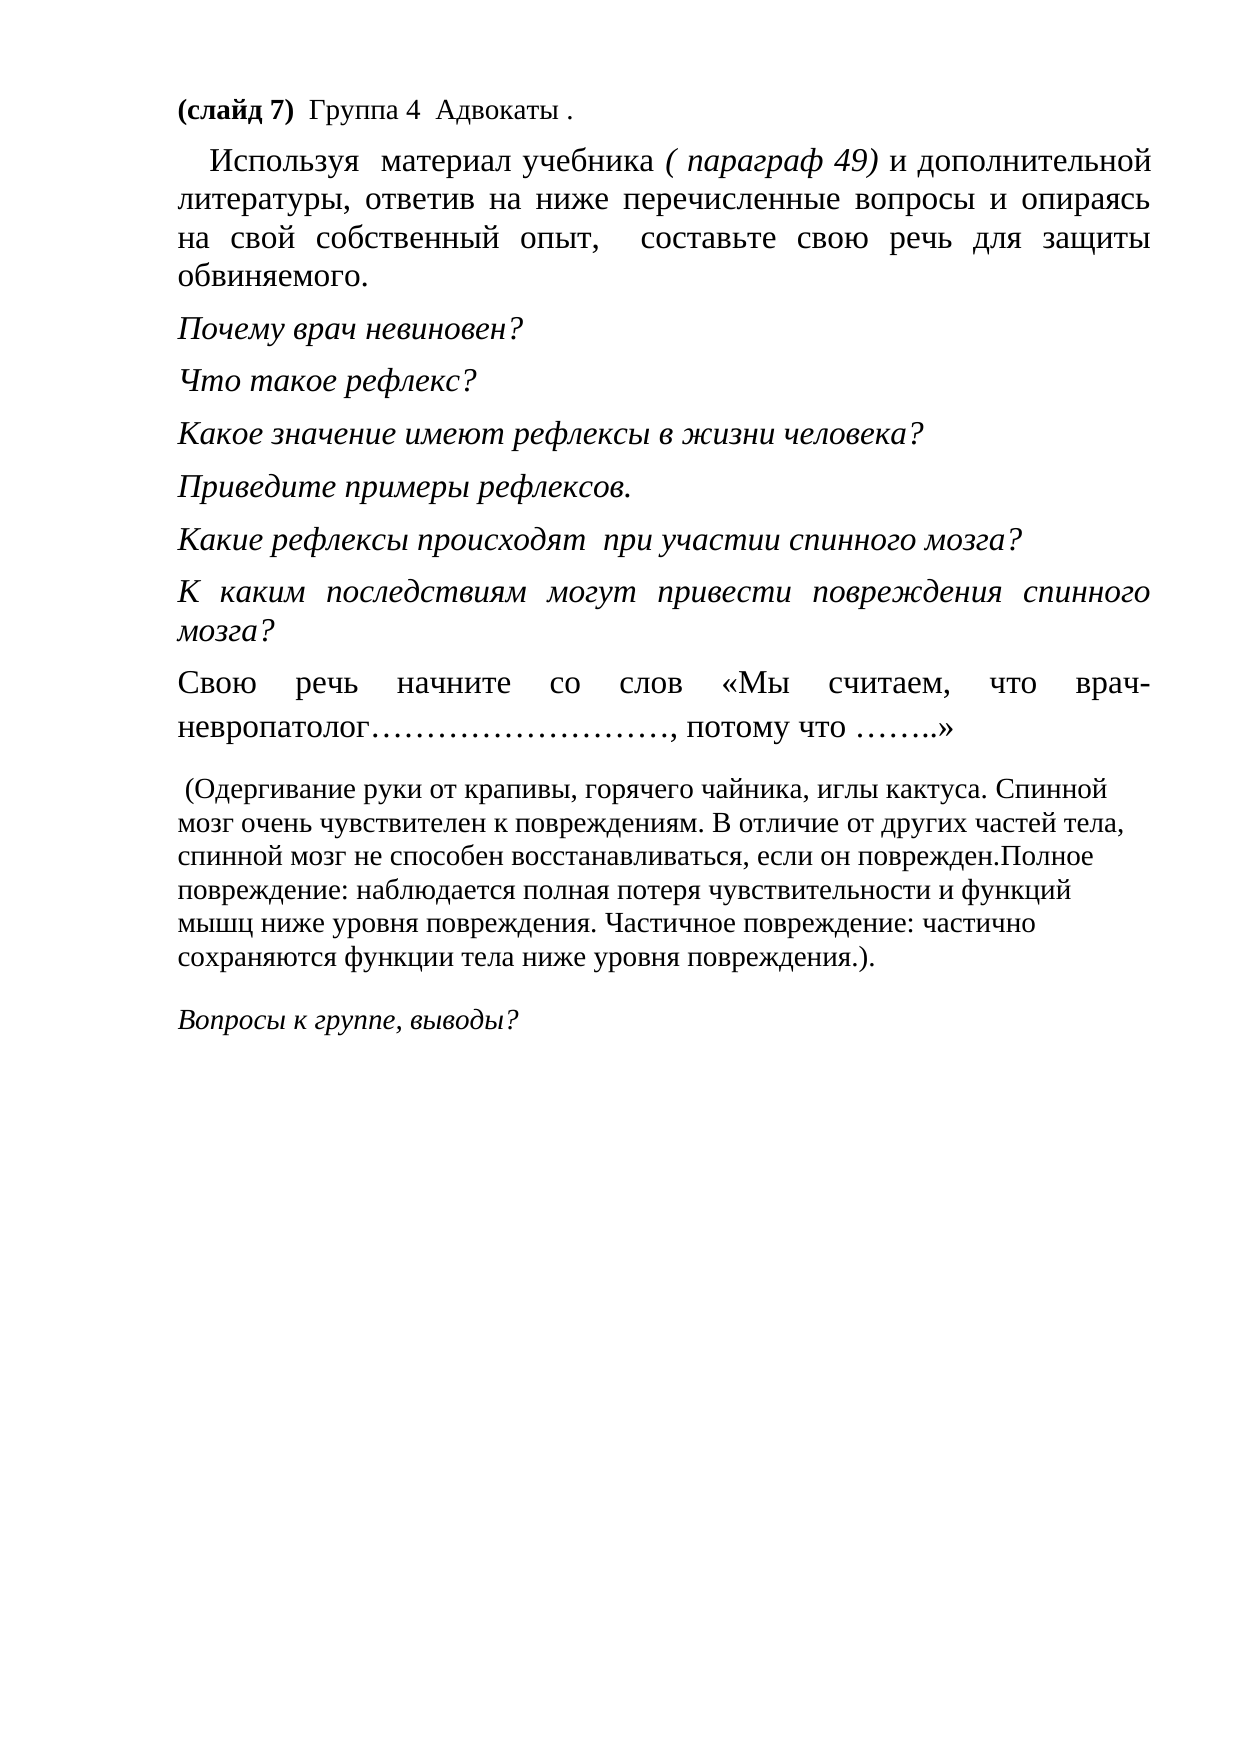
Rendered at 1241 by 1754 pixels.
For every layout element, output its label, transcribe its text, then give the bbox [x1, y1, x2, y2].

text Приведите примеры рефлексов. [177, 466, 1152, 504]
text К каким последствиям могут привести повреждения спинного мозга? [177, 571, 1152, 648]
text Какие рефлексы происходят при участии спинного мозга? [177, 519, 1152, 557]
text Вопросы к группе, выводы? [177, 1002, 1152, 1035]
text (Одергивание руки от крапивы, горячего чайника, иглы кактуса. Спинной мозг очень чувствителен к повреждениям. В отличие от других частей тела, спинной мозг не способен восстанавливаться, если он поврежден.Полное повреждение: наблюдается полная потеря чувствительности и функций мышц ниже уровня повреждения. Частичное повреждение: частично сохраняются функции тела ниже уровня повреждения.). [177, 771, 1152, 973]
text Используя материал учебника ( параграф 49) и дополнительной литературы, ответив на ниже перечисленные вопросы и опираясь на свой собственный опыт, составьте свою речь для защиты обвиняемого. [177, 140, 1152, 293]
text Свою речь начните со слов «Мы считаем, что врач-невропатолог………………………, потому что ……..» [177, 662, 1152, 745]
text Что такое рефлекс? [177, 361, 1152, 399]
text (слайд 7) Группа 4 Адвокаты . [177, 92, 1152, 126]
text Почему врач невиновен? [177, 308, 1152, 346]
text Какое значение имеют рефлексы в жизни человека? [177, 413, 1152, 452]
